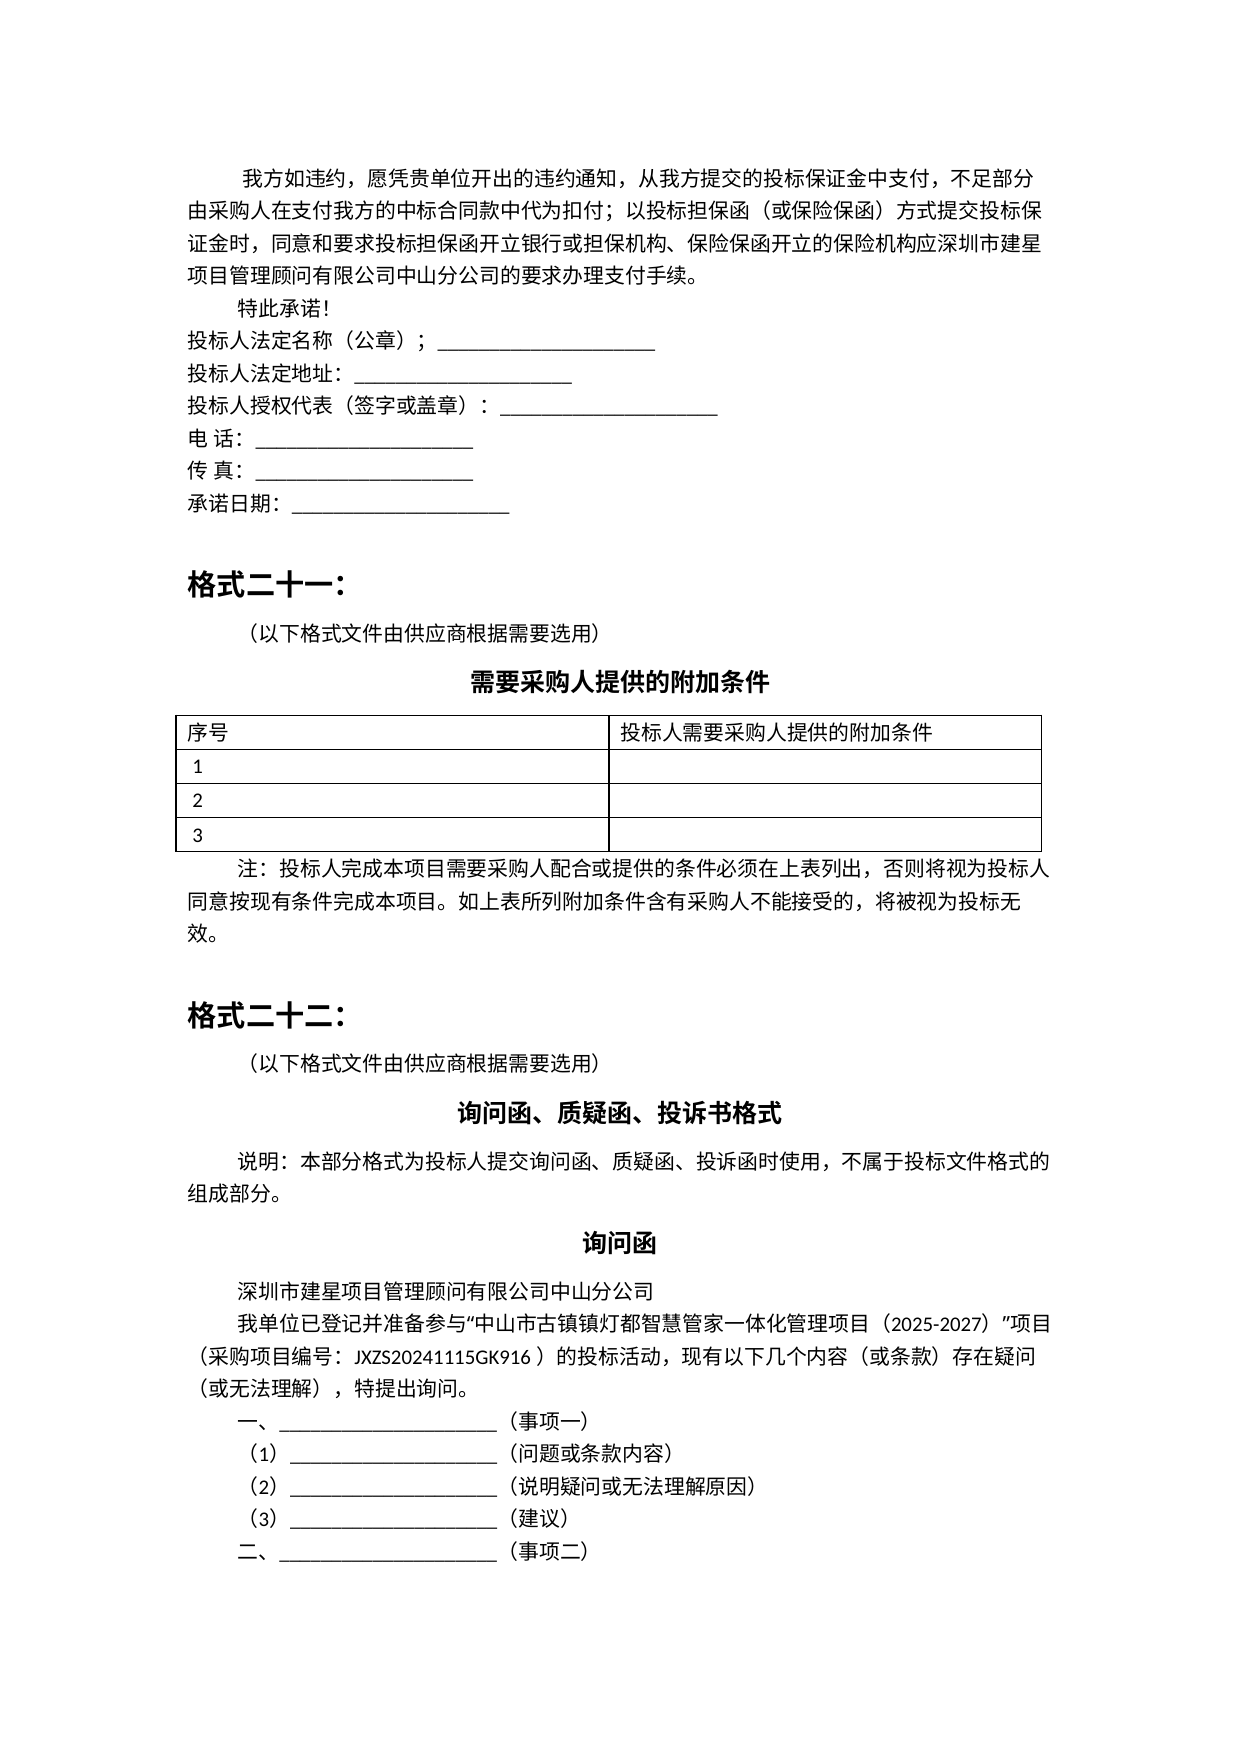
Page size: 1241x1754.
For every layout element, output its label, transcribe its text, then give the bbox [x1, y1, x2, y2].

text 投标人授权代表（签字或盖章）：_____________________ [187, 389, 1053, 422]
table_cell [610, 750, 1041, 783]
text 我单位已登记并准备参与“中山市古镇镇灯都智慧管家一体化管理项目（2025-2027）”项目（采购项目编号：JXZS20241115GK916 ）的投标活动，现有以下几个内容（或条款）存在疑问（或无法理解），特提出询问。 [187, 1307, 1053, 1405]
text 一、_____________________（事项一） [187, 1405, 1053, 1437]
text 格式二十一： [187, 552, 1053, 617]
text （1）____________________（问题或条款内容） [187, 1437, 1053, 1470]
text 询问函、质疑函、投诉书格式 [187, 1080, 1053, 1145]
text 注：投标人完成本项目需要采购人配合或提供的条件必须在上表列出，否则将视为投标人同意按现有条件完成本项目。如上表所列附加条件含有采购人不能接受的，将被视为投标无效。 [187, 852, 1053, 950]
text 投标人法定地址：_____________________ [187, 357, 1053, 389]
text （以下格式文件由供应商根据需要选用） [187, 617, 1053, 649]
text 需要采购人提供的附加条件 [187, 649, 1053, 714]
table_cell [610, 818, 1041, 851]
table_cell 3 [177, 818, 608, 851]
text （以下格式文件由供应商根据需要选用） [187, 1047, 1053, 1080]
text 投标人法定名称（公章）；_____________________ [187, 324, 1053, 357]
table_header 序号 [177, 716, 608, 748]
text 格式二十二： [187, 982, 1053, 1047]
text （3）____________________（建议） [187, 1502, 1053, 1535]
text （2）____________________（说明疑问或无法理解原因） [187, 1470, 1053, 1502]
text 深圳市建星项目管理顾问有限公司中山分公司 [187, 1275, 1053, 1307]
table_cell 2 [177, 784, 608, 817]
text 传 真：_____________________ [187, 454, 1053, 487]
text 承诺日期：_____________________ [187, 487, 1053, 519]
text 电 话：_____________________ [187, 422, 1053, 454]
table_header 投标人需要采购人提供的附加条件 [610, 716, 1041, 748]
text 说明：本部分格式为投标人提交询问函、质疑函、投诉函时使用，不属于投标文件格式的组成部分。 [187, 1145, 1053, 1210]
text 我方如违约，愿凭贵单位开出的违约通知，从我方提交的投标保证金中支付，不足部分由采购人在支付我方的中标合同款中代为扣付；以投标担保函（或保险保函）方式提交投标保证金时，同意和要求投标担保函开立银行或担保机构、保险保函开立的保险机构应深圳市建星项目管理顾问有限公司中山分公司的要求办理支付手续。 [187, 162, 1053, 292]
text 二、_____________________（事项二） [187, 1535, 1053, 1567]
text 询问函 [187, 1210, 1053, 1275]
table_cell [610, 784, 1041, 817]
table_cell 1 [177, 750, 608, 783]
text 特此承诺！ [187, 292, 1053, 324]
